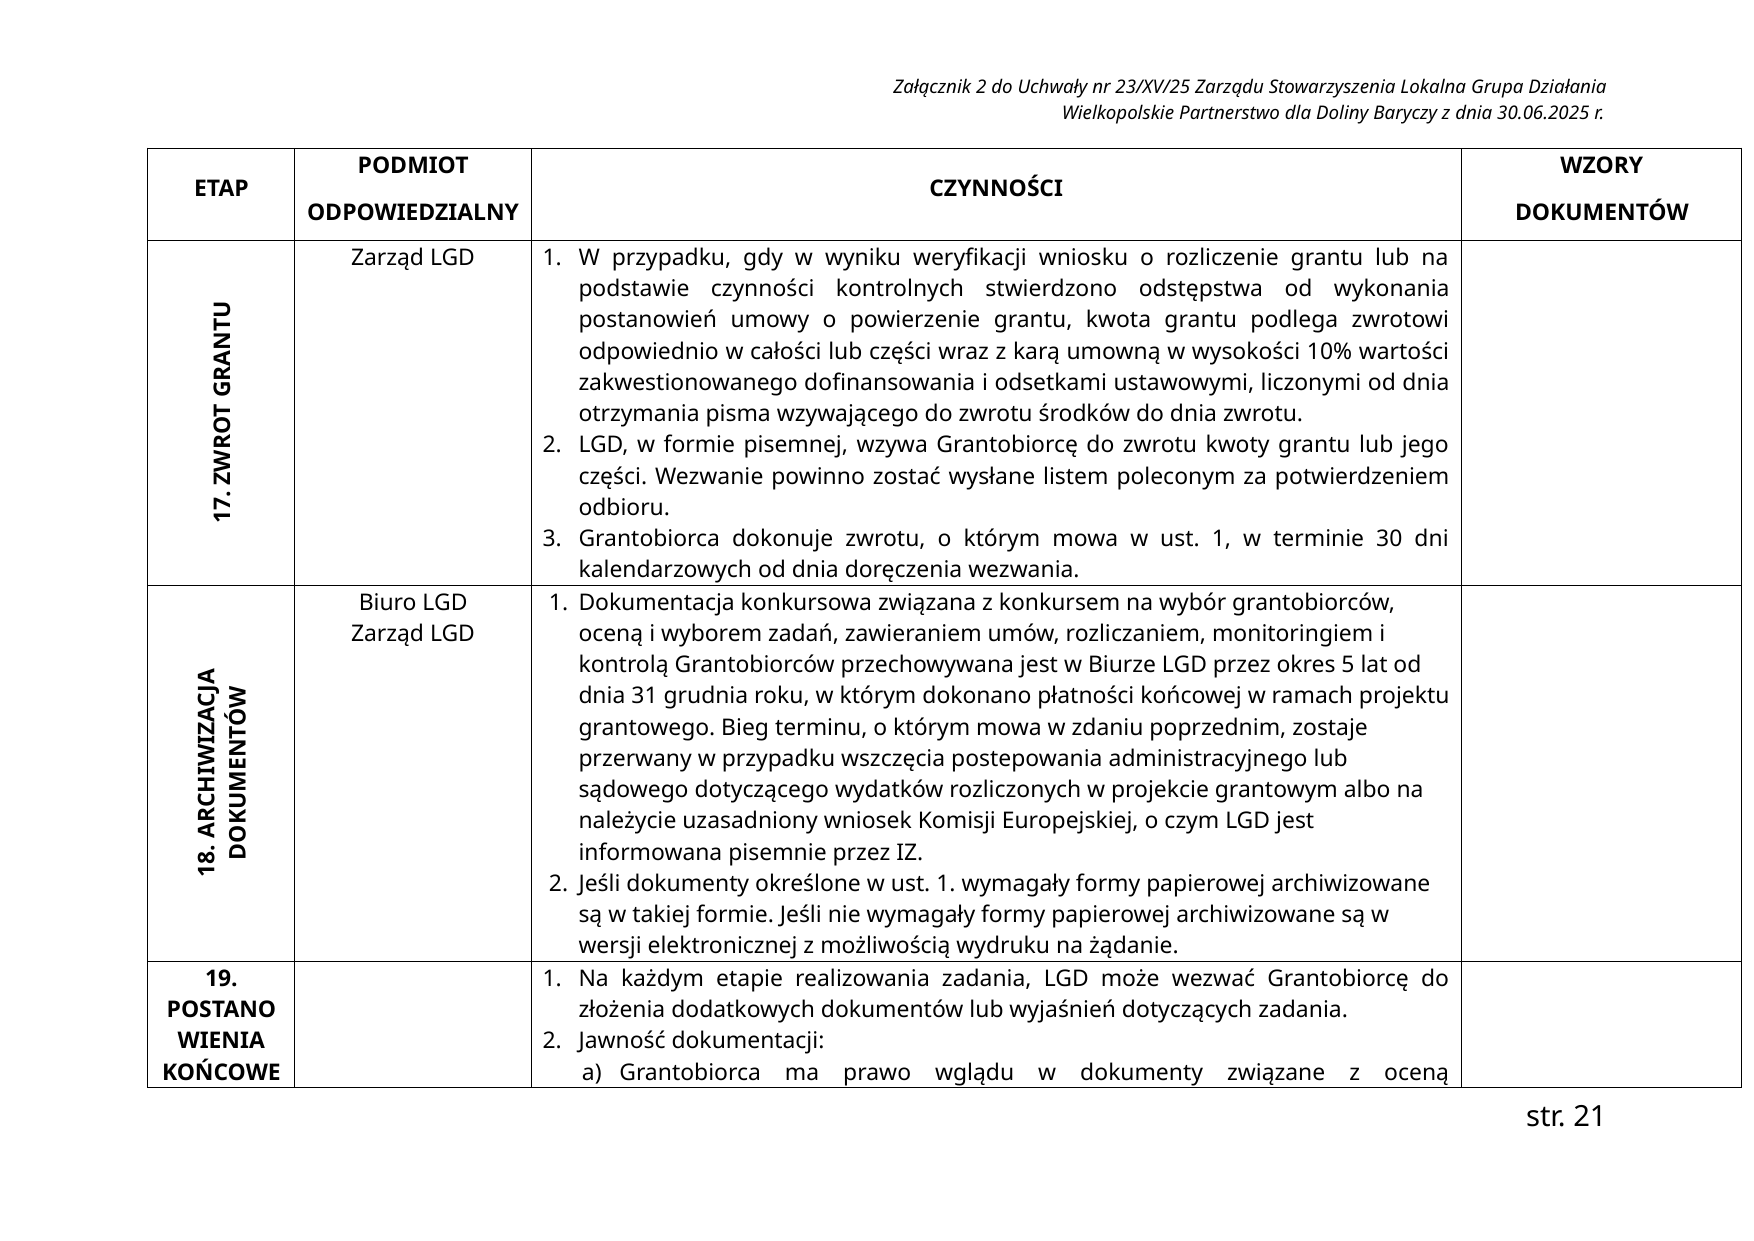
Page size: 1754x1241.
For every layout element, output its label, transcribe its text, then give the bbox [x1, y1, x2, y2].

table_cell 17. ZWROT GRANTU [148, 241, 294, 585]
table_header PODMIOT ODPOWIEDZIALNY [295, 149, 531, 240]
table_cell 18. ARCHIWIZACJA DOKUMENTÓW [148, 586, 294, 961]
table_cell [295, 962, 531, 1087]
table_header ETAP [148, 149, 294, 240]
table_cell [532, 962, 1461, 1087]
table_cell Biuro LGD Zarząd LGD [295, 586, 531, 961]
table_header CZYNNOŚCI [532, 149, 1461, 240]
table_cell Dokumentacja konkursowa związana z konkursem na wybór grantobiorców, oceną i wyborem zadań, zawieraniem umów, rozliczaniem, monitoringiem i kontrolą Grantobiorców przechowywana jest w Biurze LGD przez okres 5 lat od dnia 31 grudnia roku, w którym dokonano płatności końcowej w ramach projektu grantowego. Bieg terminu, o którym mowa w zdaniu poprzednim, zostaje przerwany w przypadku wszczęcia postepowania administracyjnego lub sądowego dotyczącego wydatków rozliczonych w projekcie grantowym albo na należycie uzasadniony wniosek Komisji Europejskiej, o czym LGD jest informowana pisemnie przez IZ. Jeśli dokumenty określone w ust. 1. wymagały formy papierowej archiwizowane są w takiej formie. Jeśli nie wymagały formy papierowej archiwizowane są w wersji elektronicznej z możliwością wydruku na żądanie. [532, 586, 1461, 961]
table_cell 19. POSTANOWIENIA KOŃCOWE [148, 962, 294, 1087]
table_cell [1462, 962, 1741, 1087]
table_cell Zarząd LGD [295, 241, 531, 585]
table_header WZORY DOKUMENTÓW [1462, 149, 1741, 240]
table_cell [1462, 586, 1741, 961]
table_cell W przypadku, gdy w wyniku weryfikacji wniosku o rozliczenie grantu lub na podstawie czynności kontrolnych stwierdzono odstępstwa od wykonania postanowień umowy o powierzenie grantu, kwota grantu podlega zwrotowi odpowiednio w całości lub części wraz z karą umowną w wysokości 10% wartości zakwestionowanego dofinansowania i odsetkami ustawowymi, liczonymi od dnia otrzymania pisma wzywającego do zwrotu środków do dnia zwrotu. LGD, w formie pisemnej, wzywa Grantobiorcę do zwrotu kwoty grantu lub jego części. Wezwanie powinno zostać wysłane listem poleconym za potwierdzeniem odbioru. Grantobiorca dokonuje zwrotu, o którym mowa w ust. 1, w terminie 30 dni kalendarzowych od dnia doręczenia wezwania. [532, 241, 1461, 585]
table_cell [1462, 241, 1741, 585]
